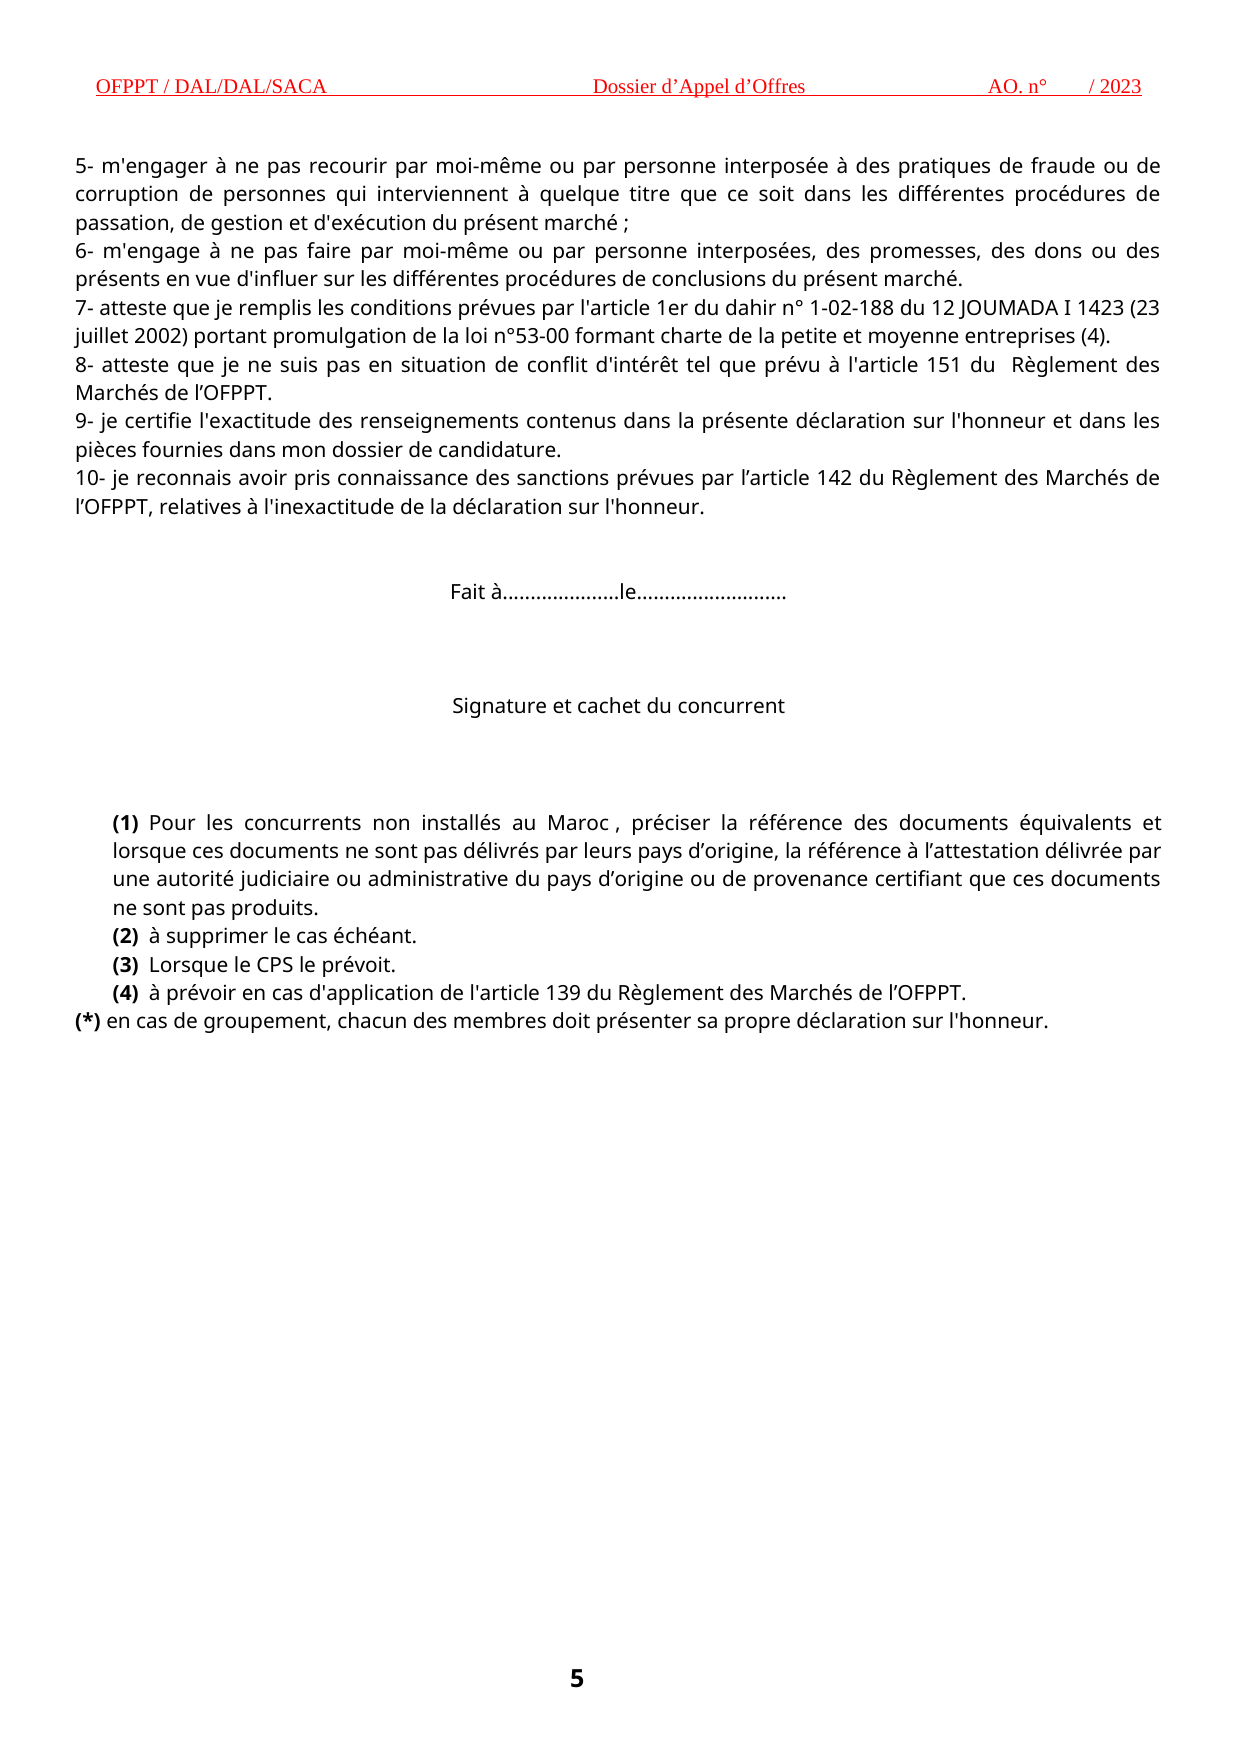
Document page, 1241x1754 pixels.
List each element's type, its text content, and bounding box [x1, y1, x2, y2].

list à prévoir en cas d'application de l'article 139 du Règlement des Marchés de l’OFPPT. [112, 978, 1162, 1007]
text 9- je certifie l'exactitude des renseignements contenus dans la présente déclaration sur l'honneur et dans les pièces fournies dans mon dossier de candidature. [75, 407, 1162, 463]
text (*) en cas de groupement, chacun des membres doit présenter sa propre déclaration sur l'honneur. [75, 1007, 1137, 1035]
list Lorsque le CPS le prévoit. [112, 950, 1162, 978]
text 8- atteste que je ne suis pas en situation de conflit d'intérêt tel que prévu à l'article 151 du Règlement des Marchés de l’OFPPT. [75, 350, 1162, 407]
list à supprimer le cas échéant. [112, 921, 1162, 950]
text Signature et cachet du concurrent [75, 691, 1162, 719]
list Pour les concurrents non installés au Maroc , préciser la référence des documents équivalents et lorsque ces documents ne sont pas délivrés par leurs pays d’origine, la référence à l’attestation délivrée par une autorité judiciaire ou administrative du pays d’origine ou de provenance certifiant que ces documents ne sont pas produits. [112, 808, 1162, 921]
text Fait à.....................le........................... [75, 577, 1162, 606]
text 7- atteste que je remplis les conditions prévues par l'article 1er du dahir n° 1-02-188 du 12 JOUMADA I 1423 (23 juillet 2002) portant promulgation de la loi n°53-00 formant charte de la petite et moyenne entreprises (4). [75, 293, 1162, 350]
text 5- m'engager à ne pas recourir par moi-même ou par personne interposée à des pratiques de fraude ou de corruption de personnes qui interviennent à quelque titre que ce soit dans les différentes procédures de passation, de gestion et d'exécution du présent marché ; [75, 151, 1162, 236]
text 6- m'engage à ne pas faire par moi-même ou par personne interposées, des promesses, des dons ou des présents en vue d'influer sur les différentes procédures de conclusions du présent marché. [75, 236, 1162, 293]
text 10- je reconnais avoir pris connaissance des sanctions prévues par l’article 142 du Règlement des Marchés de l’OFPPT, relatives à l'inexactitude de la déclaration sur l'honneur. [75, 463, 1162, 520]
